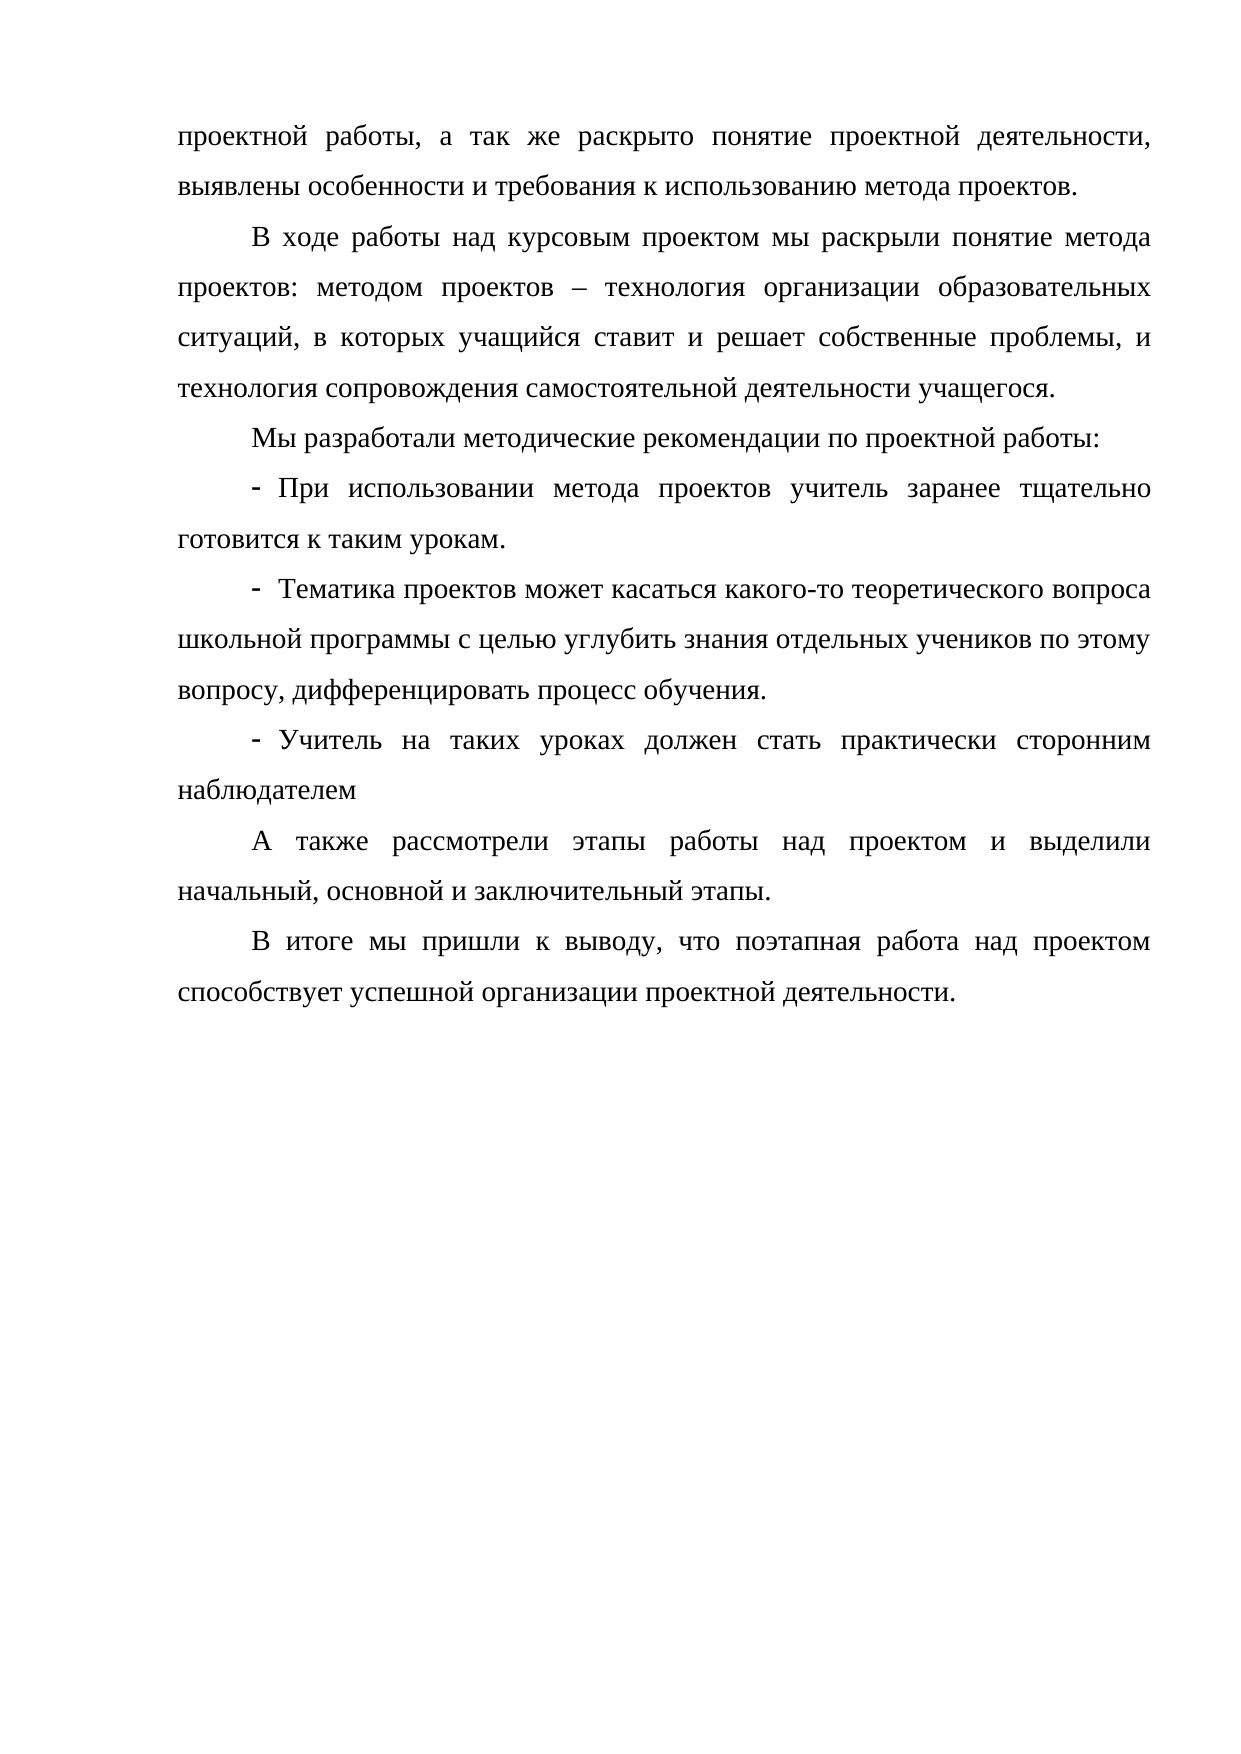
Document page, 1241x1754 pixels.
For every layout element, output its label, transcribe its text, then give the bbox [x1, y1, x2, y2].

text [177, 118, 1152, 202]
text Мы разработали методические рекомендации по проектной работы: [177, 420, 1152, 453]
text А также рассмотрели этапы работы над проектом и выделили начальный, основной и заключительный этапы. [177, 823, 1152, 907]
text В ходе работы над курсовым проектом мы раскрыли понятие метода проектов: методом проектов – технология организации образовательных ситуаций, в которых учащийся ставит и решает собственные проблемы, и технология сопровождения самостоятельной деятельности учащегося. [177, 219, 1152, 403]
list При использовании метода проектов учитель заранее тщательно готовится к таким урокам. [177, 470, 1152, 554]
list Учитель на таких уроках должен стать практически сторонним наблюдателем [177, 722, 1152, 806]
list Тематика проектов может касаться какого-то теоретического вопроса школьной программы с целью углубить знания отдельных учеников по этому вопросу, дифференцировать процесс обучения. [177, 571, 1152, 705]
text В итоге мы пришли к выводу, что поэтапная работа над проектом способствует успешной организации проектной деятельности. [177, 923, 1152, 1007]
